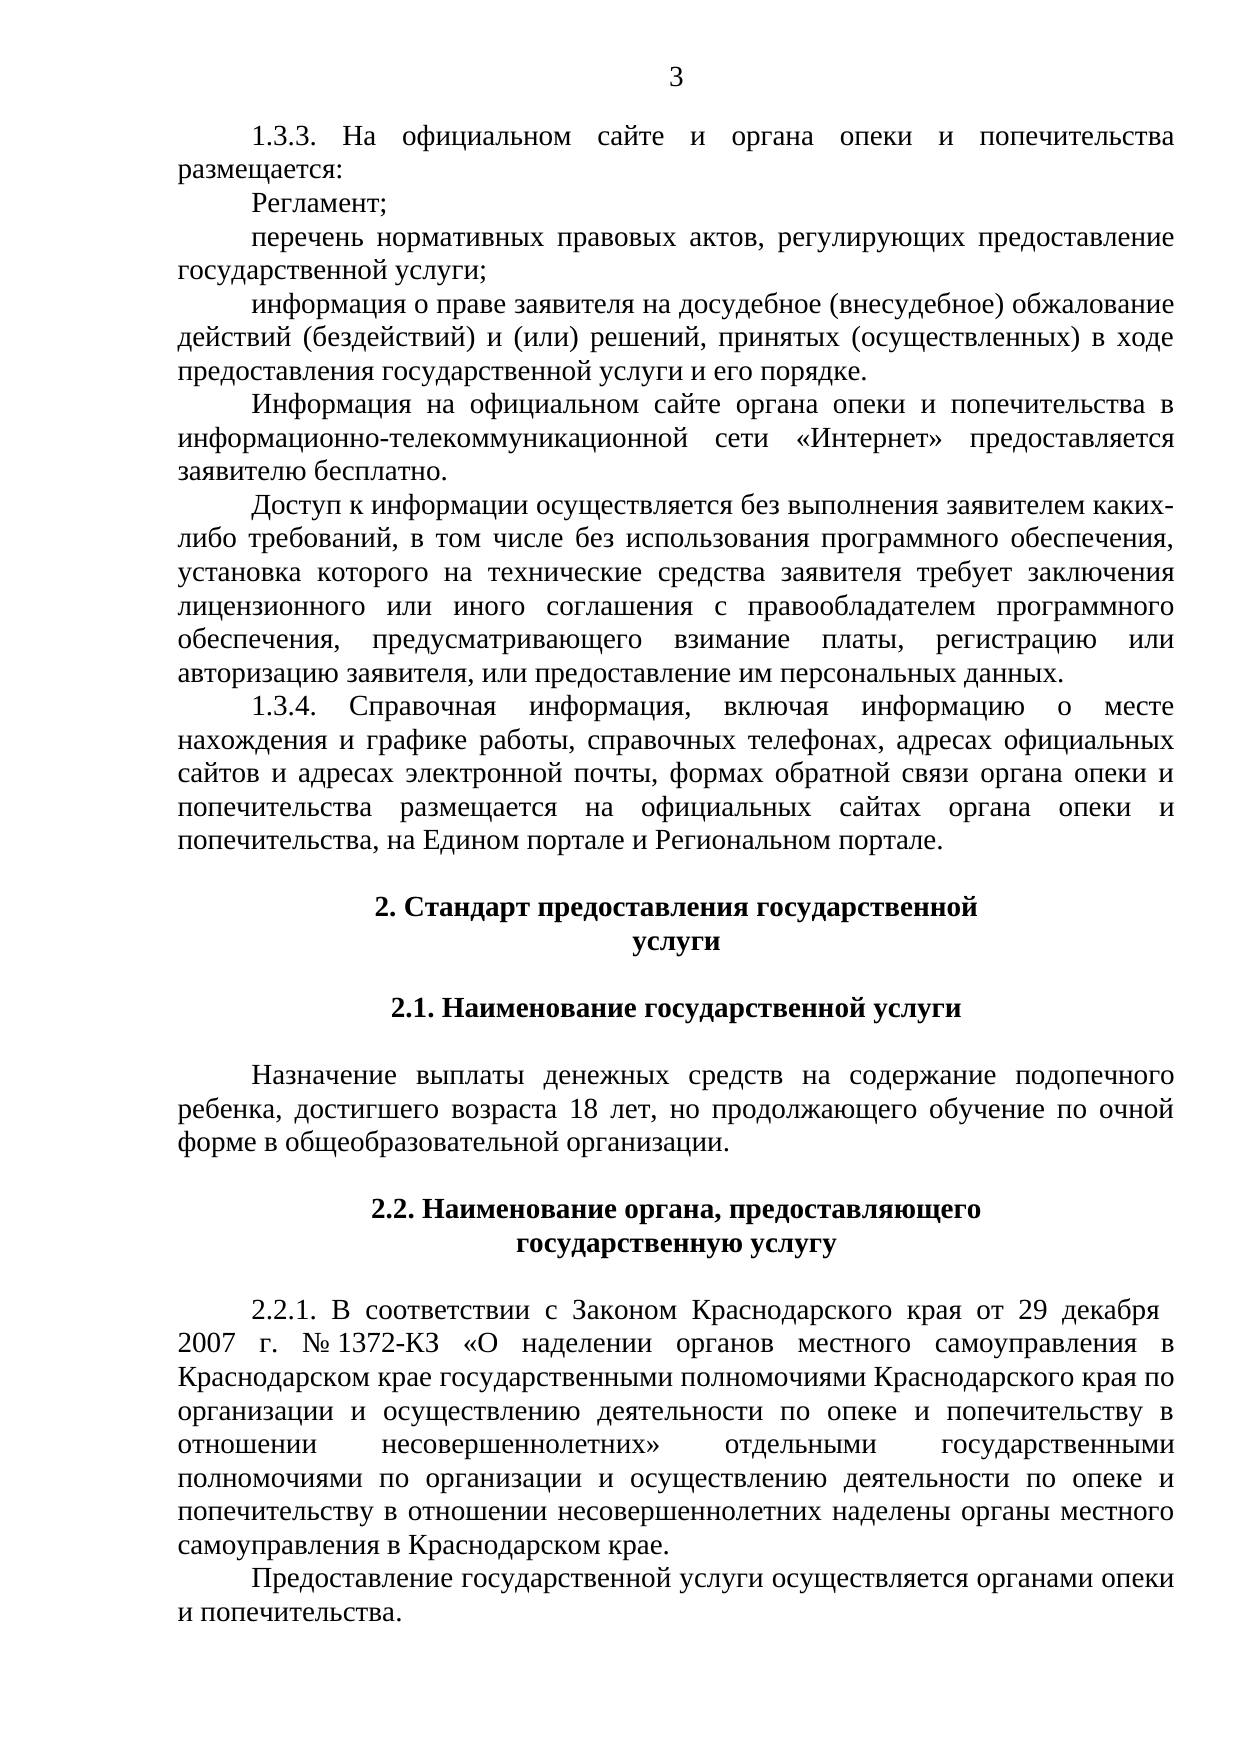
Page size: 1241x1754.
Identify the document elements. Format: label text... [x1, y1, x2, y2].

text 2.2.1. В соответствии с Законом Краснодарского края от 29 декабря 2007 г. № 1372-КЗ «О наделении органов местного самоуправления в Краснодарском крае государственными полномочиями Краснодарского края по организации и осуществлению деятельности по опеке и попечительству в отношении несовершеннолетних» отдельными государственными полномочиями по организации и осуществлению деятельности по опеке и попечительству в отношении несовершеннолетних наделены органы местного самоуправления в Краснодарском крае. [177, 1292, 1175, 1560]
text Предоставление государственной услуги осуществляется органами опеки и попечительства. [177, 1560, 1175, 1627]
text Регламент; [177, 185, 1175, 219]
text перечень нормативных правовых актов, регулирующих предоставление государственной услуги; [177, 219, 1175, 286]
text 2.1. Наименование государственной услуги [177, 990, 1175, 1024]
text Информация на официальном сайте органа опеки и попечительства в информационно-телекоммуникационной сети «Интернет» предоставляется заявителю бесплатно. [177, 386, 1175, 487]
text информация о праве заявителя на досудебное (внесудебное) обжалование действий (бездействий) и (или) решений, принятых (осуществленных) в ходе предоставления государственной услуги и его порядке. [177, 286, 1175, 386]
text государственную услугу [177, 1225, 1175, 1258]
text 2. Стандарт предоставления государственной [177, 889, 1175, 923]
text Доступ к информации осуществляется без выполнения заявителем каких-либо требований, в том числе без использования программного обеспечения, установка которого на технические средства заявителя требует заключения лицензионного или иного соглашения с правообладателем программного обеспечения, предусматривающего взимание платы, регистрацию или авторизацию заявителя, или предоставление им персональных данных. [177, 487, 1175, 688]
text 1.3.4. Справочная информация, включая информацию о месте нахождения и графике работы, справочных телефонах, адресах официальных сайтов и адресах электронной почты, формах обратной связи органа опеки и попечительства размещается на официальных сайтах органа опеки и попечительства, на Едином портале и Региональном портале. [177, 688, 1175, 856]
text Назначение выплаты денежных средств на содержание подопечного ребенка, достигшего возраста 18 лет, но продолжающего обучение по очной форме в общеобразовательной организации. [177, 1057, 1175, 1158]
text 2.2. Наименование органа, предоставляющего [177, 1191, 1175, 1225]
text 1.3.3. На официальном сайте и органа опеки и попечительства размещается: [177, 118, 1175, 185]
text услуги [177, 923, 1175, 957]
